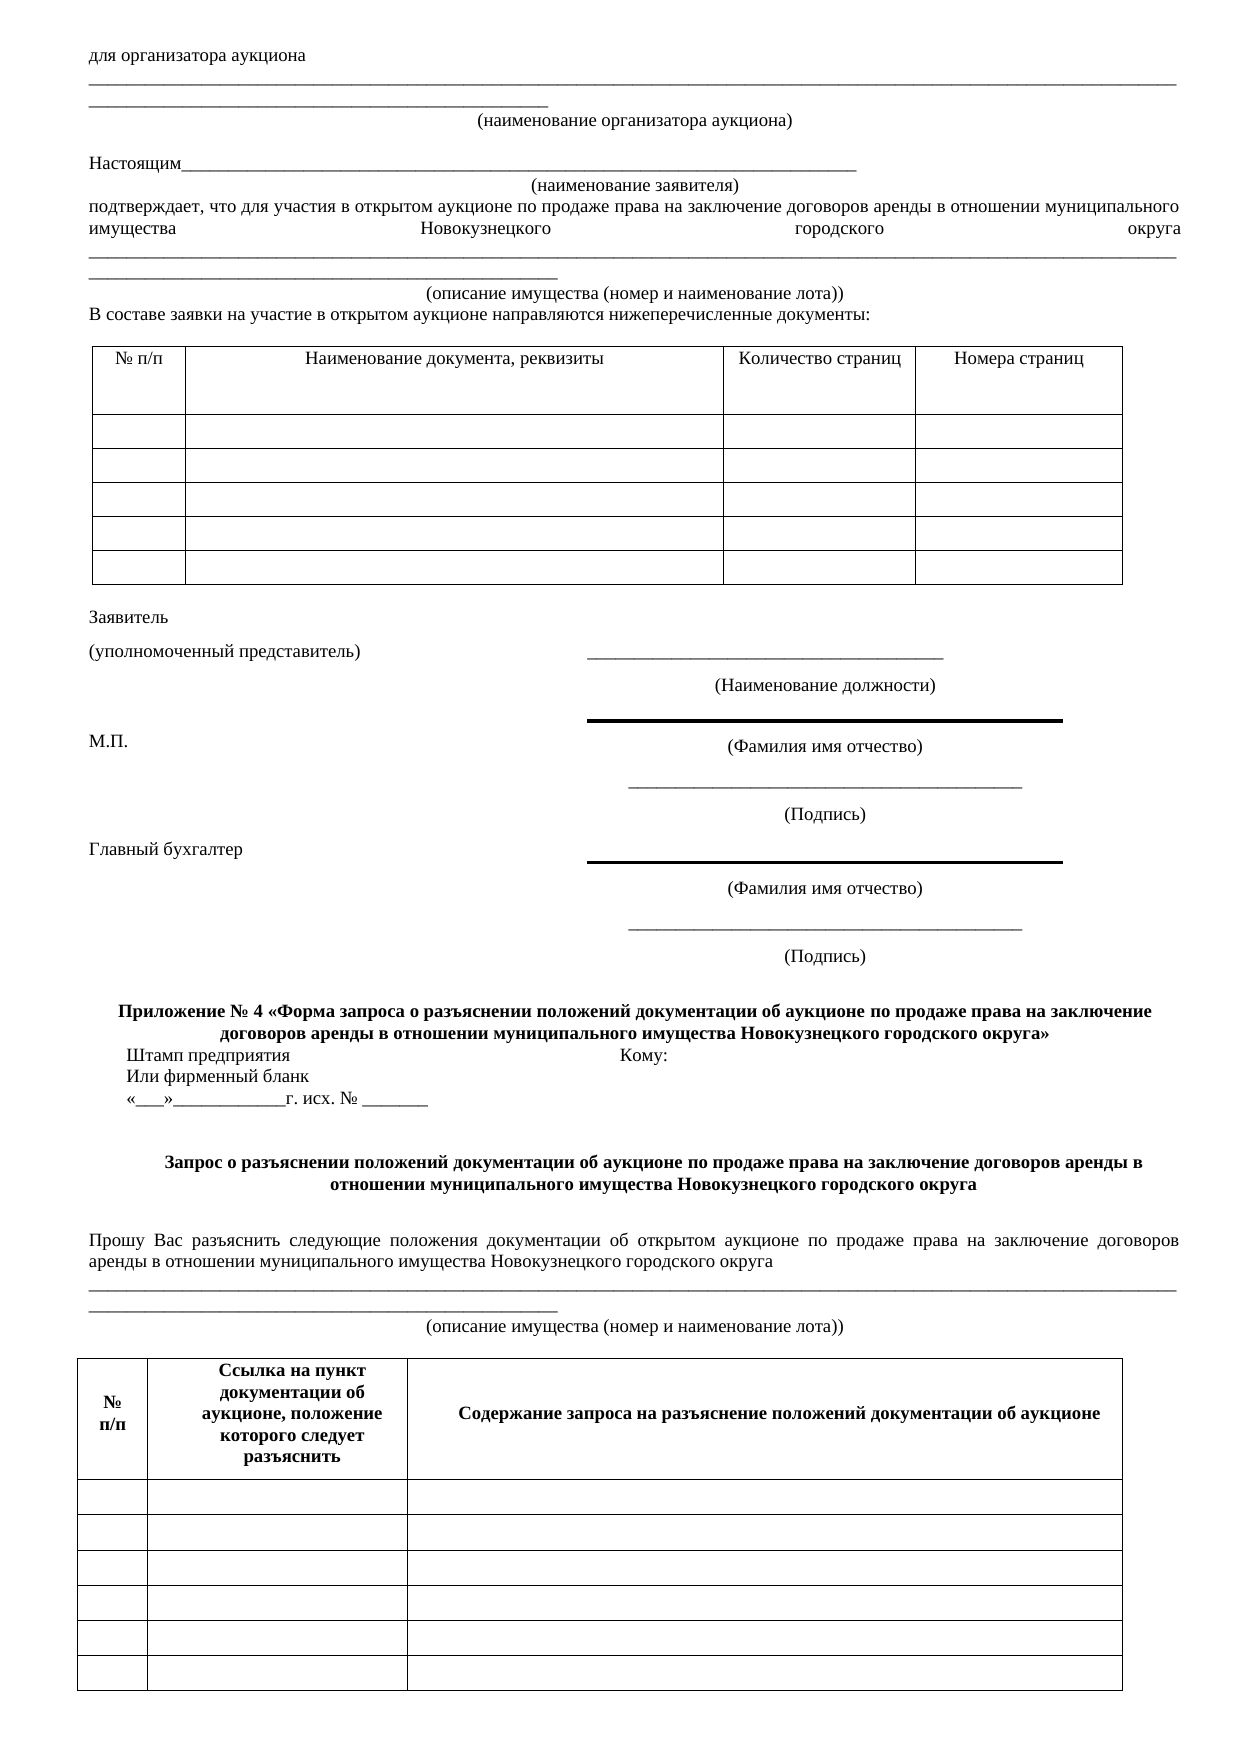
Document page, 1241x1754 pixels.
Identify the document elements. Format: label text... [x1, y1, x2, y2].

text для организатора аукциона _____________________________________________________________________________________________________________________________________________________________________ [89, 44, 1181, 109]
text (описание имущества (номер и наименование лота)) [89, 1315, 1181, 1336]
table_cell [93, 415, 185, 448]
table_cell [78, 1586, 147, 1620]
table_cell [724, 517, 915, 550]
table_cell [916, 483, 1122, 516]
table_cell [408, 1480, 1122, 1514]
table_header Ссылка на пункт документации об аукционе, положение которого следует разъяснить [148, 1359, 407, 1479]
text Настоящим________________________________________________________________________ [89, 152, 1181, 174]
text Запрос о разъяснении положений документации об аукционе по продаже права на заключение договоров аренды в отношении муниципального имущества Новокузнецкого городского округа [126, 1151, 1181, 1194]
text (описание имущества (номер и наименование лота)) [89, 282, 1181, 303]
table_cell [93, 517, 185, 550]
table_header Штамп предприятия Или фирменный бланк «___»____________г. исх. № _______ [78, 1044, 608, 1151]
text Прошу Вас разъяснить следующие положения документации об открытом аукционе по продаже права на заключение договоров аренды в отношении муниципального имущества Новокузнецкого городского округа [89, 1228, 1181, 1272]
table_cell [78, 1621, 147, 1655]
text (наименование заявителя) [89, 174, 1181, 195]
table_cell [78, 1656, 147, 1690]
table_cell [186, 551, 723, 584]
table_cell [148, 1515, 407, 1549]
table_header Кому: [608, 1044, 1139, 1151]
table_cell [78, 1515, 147, 1549]
table_cell [724, 551, 915, 584]
text ______________________________________________________________________________________________________________________________________________________________________ [89, 1272, 1181, 1315]
table_cell М.П. [78, 696, 576, 837]
text В составе заявки на участие в открытом аукционе направляются нижеперечисленные документы: [89, 303, 1181, 325]
table_header Количество страниц [724, 347, 915, 414]
table_cell [724, 449, 915, 482]
text (наименование организатора аукциона) [89, 109, 1181, 131]
table_header Содержание запроса на разъяснение положений документации об аукционе [408, 1359, 1122, 1479]
table_cell [78, 1551, 147, 1584]
table_cell [93, 449, 185, 482]
table_cell [186, 449, 723, 482]
table_cell [408, 1515, 1122, 1549]
table_cell (Фамилия имя отчество) __________________________________________ (Подпись) [576, 696, 1074, 837]
table_cell [186, 415, 723, 448]
table_header № п/п [78, 1359, 147, 1479]
table_header Наименование документа, реквизиты [186, 347, 723, 414]
table_header ______________________________________ (Наименование должности) [576, 606, 1074, 696]
text подтверждает, что для участия в открытом аукционе по продаже права на заключение договоров аренды в отношении муниципального имущества Новокузнецкого городского округа ______________________________________________________________________________________________________________________________________________________________________ [89, 195, 1181, 282]
table_cell [78, 1480, 147, 1514]
table_cell [916, 551, 1122, 584]
table_cell [148, 1586, 407, 1620]
table_header № п/п [93, 347, 185, 414]
table_cell [148, 1551, 407, 1584]
table_cell (Фамилия имя отчество) __________________________________________ (Подпись) [576, 838, 1074, 979]
table_cell [148, 1480, 407, 1514]
table_cell [186, 517, 723, 550]
table_cell [724, 415, 915, 448]
table_cell [148, 1621, 407, 1655]
text Приложение № 4 «Форма запроса о разъяснении положений документации об аукционе по продаже права на заключение договоров аренды в отношении муниципального имущества Новокузнецкого городского округа» [89, 1000, 1181, 1043]
table_header Заявитель (уполномоченный представитель) [78, 606, 576, 696]
table_cell [724, 483, 915, 516]
table_cell [408, 1586, 1122, 1620]
table_cell [93, 483, 185, 516]
table_cell [916, 449, 1122, 482]
table_cell [148, 1656, 407, 1690]
table_cell [93, 551, 185, 584]
table_header Номера страниц [916, 347, 1122, 414]
table_cell [408, 1656, 1122, 1690]
table_cell [916, 517, 1122, 550]
table_cell [186, 483, 723, 516]
table_cell [916, 415, 1122, 448]
table_cell [408, 1551, 1122, 1584]
table_cell [408, 1621, 1122, 1655]
table_cell Главный бухгалтер [78, 838, 576, 979]
